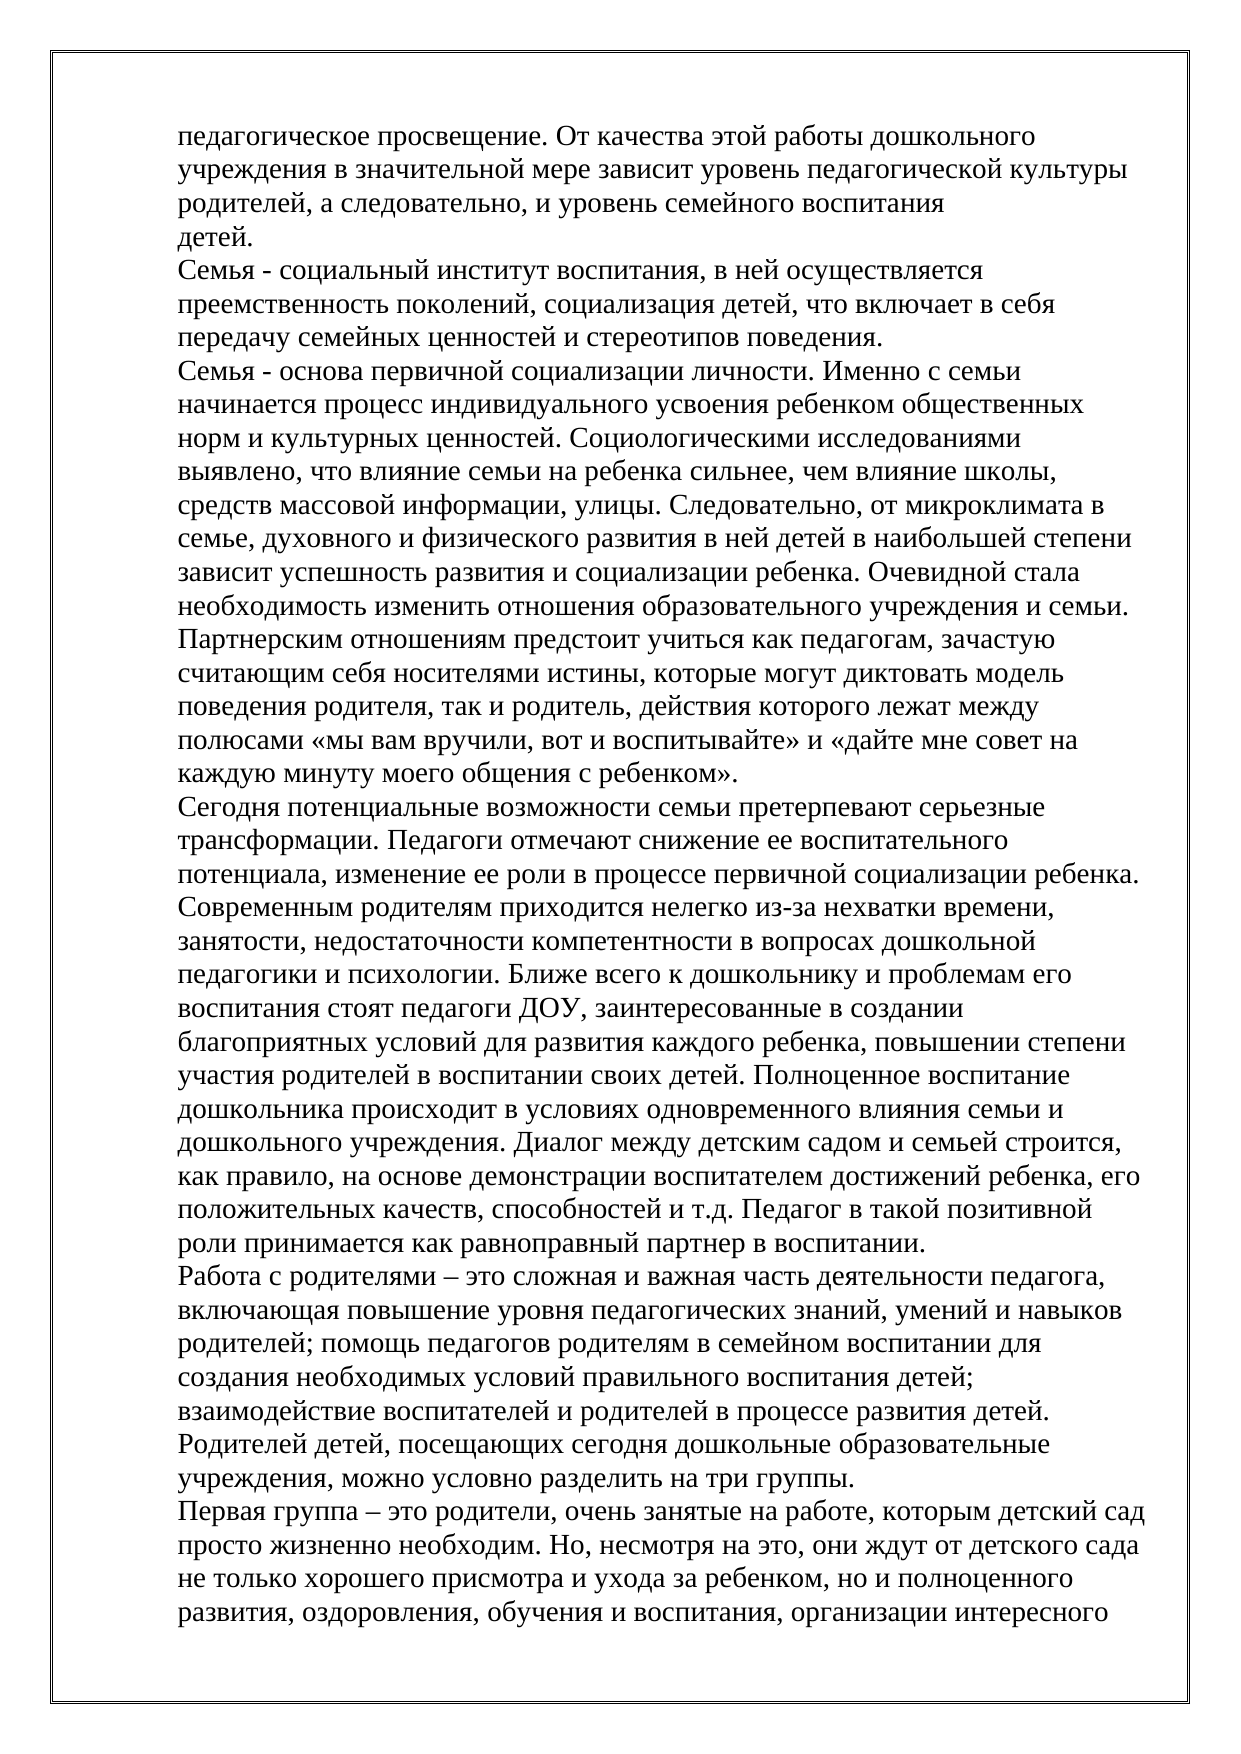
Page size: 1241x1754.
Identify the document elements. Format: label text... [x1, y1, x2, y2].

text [177, 1493, 1152, 1627]
text родителей, а следовательно, и уровень семейного воспитания [177, 185, 1152, 219]
text учреждения в значительной мере зависит уровень педагогической культуры [177, 152, 1152, 185]
text Работа с родителями – это сложная и важная часть деятельности педагога, включающая повышение уровня педагогических знаний, умений и навыков родителей; помощь педагогов родителям в семейном воспитании для создания необходимых условий правильного воспитания детей; взаимодействие воспитателей и родителей в процессе развития детей. [177, 1258, 1152, 1426]
text Семья - основа первичной социализации личности. Именно с семьи начинается процесс индивидуального усвоения ребенком общественных норм и культурных ценностей. Социологическими исследованиями выявлено, что влияние семьи на ребенка сильнее, чем влияние школы, средств массовой информации, улицы. Следовательно, от микроклимата в семье, духовного и физического развития в ней детей в наибольшей степени зависит успешность развития и социализации ребенка. Очевидной стала необходимость изменить отношения образовательного учреждения и семьи. Партнерским отношениям предстоит учиться как педагогам, зачастую считающим себя носителями истины, которые могут диктовать модель поведения родителя, так и родитель, действия которого лежат между полюсами «мы вам вручили, вот и воспитывайте» и «дайте мне совет на каждую минуту моего общения с ребенком». [177, 353, 1152, 789]
text Родителей детей, посещающих сегодня дошкольные образовательные учреждения, можно условно разделить на три группы. [177, 1426, 1152, 1493]
text детей. [177, 219, 1152, 252]
text педагогическое просвещение. От качества этой работы дошкольного [177, 118, 1152, 152]
text Семья - социальный институт воспитания, в ней осуществляется преемственность поколений, социализация детей, что включает в себя передачу семейных ценностей и стереотипов поведения. [177, 252, 1152, 353]
text Сегодня потенциальные возможности семьи претерпевают серьезные трансформации. Педагоги отмечают снижение ее воспитательного потенциала, изменение ее роли в процессе первичной социализации ребенка. Современным родителям приходится нелегко из-за нехватки времени, занятости, недостаточности компетентности в вопросах дошкольной педагогики и психологии. Ближе всего к дошкольнику и проблемам его воспитания стоят педагоги ДОУ, заинтересованные в создании благоприятных условий для развития каждого ребенка, повышении степени участия родителей в воспитании своих детей. Полноценное воспитание дошкольника происходит в условиях одновременного влияния семьи и дошкольного учреждения. Диалог между детским садом и семьей строится, как правило, на основе демонстрации воспитателем достижений ребенка, его положительных качеств, способностей и т.д. Педагог в такой позитивной роли принимается как равноправный партнер в воспитании. [177, 789, 1152, 1258]
